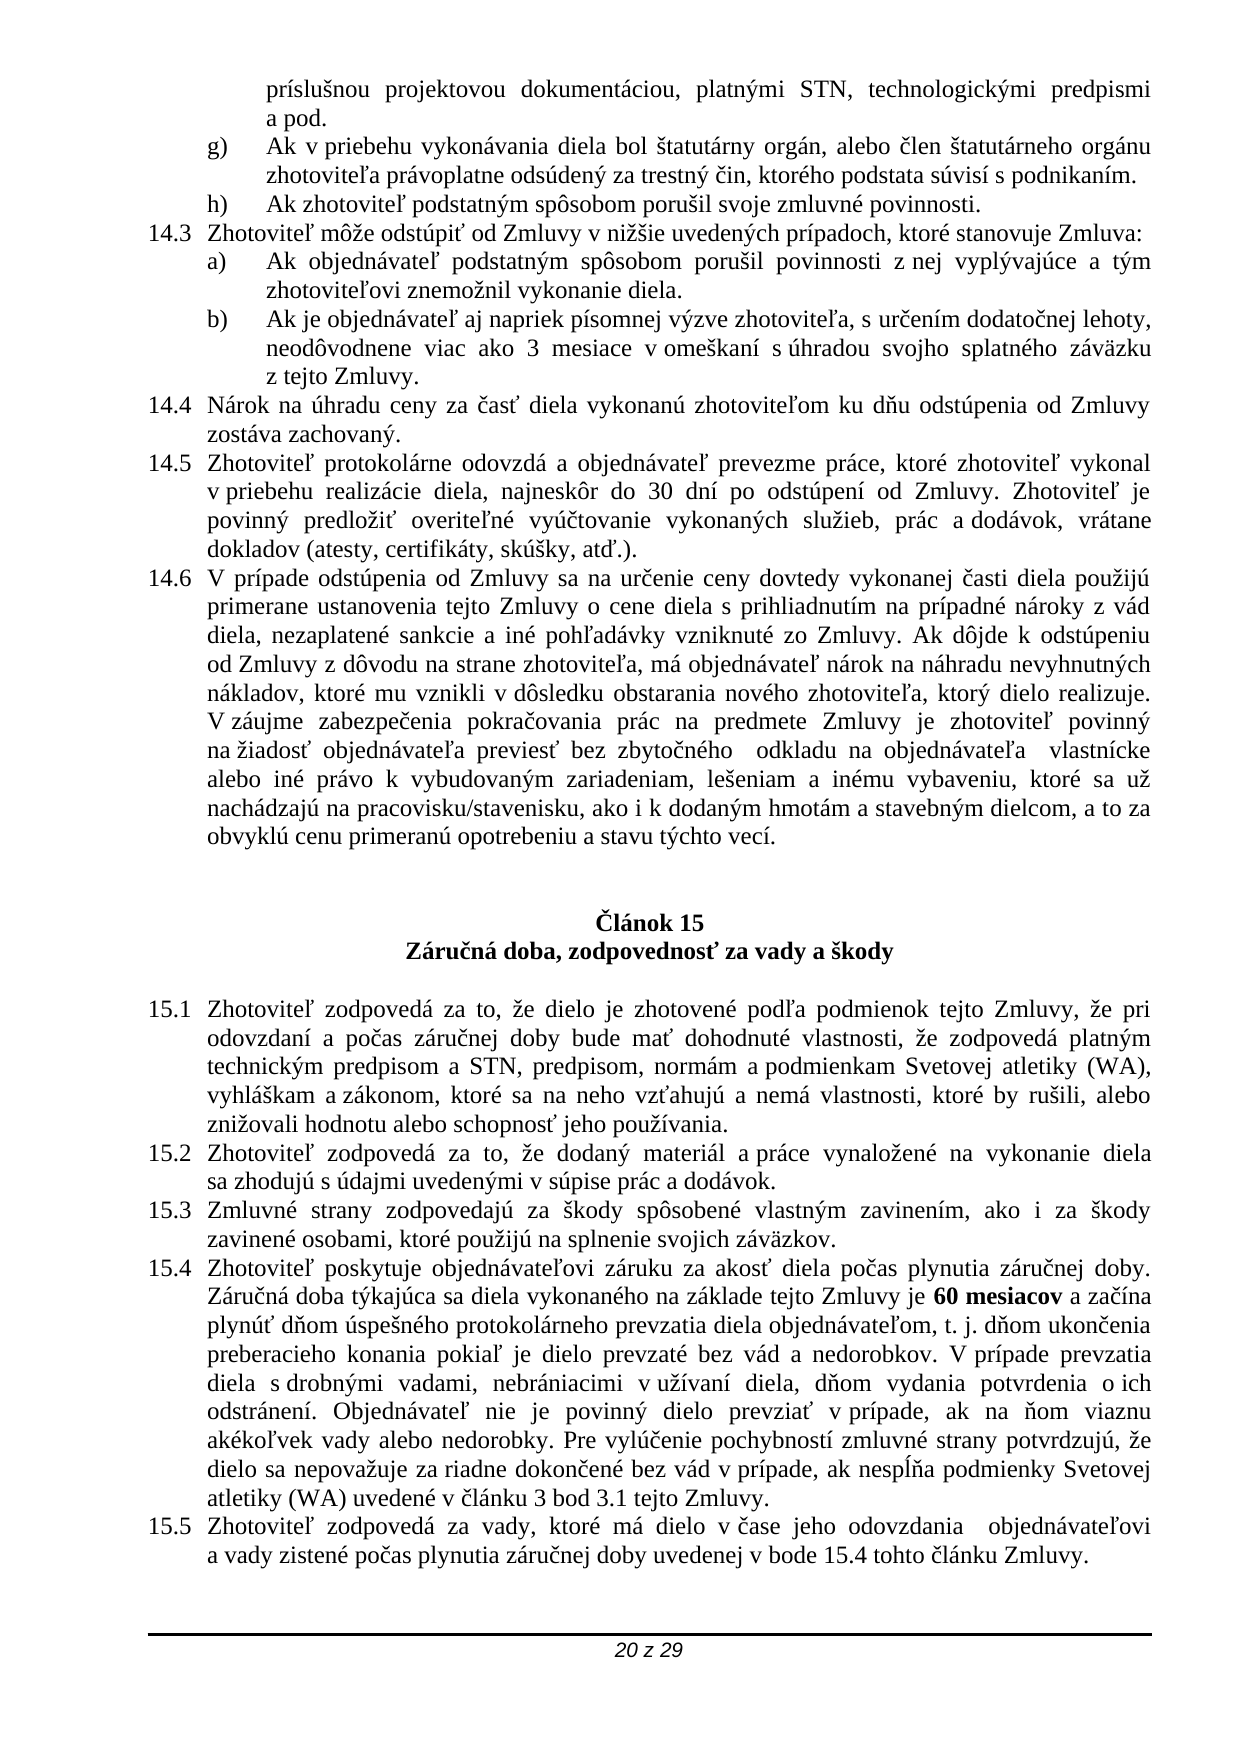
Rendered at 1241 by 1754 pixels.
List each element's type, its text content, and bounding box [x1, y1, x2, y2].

list Zhotoviteľ poskytuje objednávateľovi záruku za akosť diela počas plynutia záručnej doby. Záručná doba týkajúca sa diela vykonaného na základe tejto Zmluvy je 60 mesiacov a začína plynúť dňom úspešného protokolárneho prevzatia diela objednávateľom, t. j. dňom ukončenia preberacieho konania pokiaľ je dielo prevzaté bez vád a nedorobkov. V prípade prevzatia diela s drobnými vadami, nebrániacimi v užívaní diela, dňom vydania potvrdenia o ich odstránení. Objednávateľ nie je povinný dielo prevziať v prípade, ak na ňom viaznu akékoľvek vady alebo nedorobky. Pre vylúčenie pochybností zmluvné strany potvrdzujú, že dielo sa nepovažuje za riadne dokončené bez vád v prípade, ak nespĺňa podmienky Svetovej atletiky (WA) uvedené v článku 3 bod 3.1 tejto Zmluvy. [148, 1253, 1152, 1511]
list Ak objednávateľ podstatným spôsobom porušil povinnosti z nej vyplývajúce a tým zhotoviteľovi znemožnil vykonanie diela. [207, 246, 1152, 304]
list Zhotoviteľ môže odstúpiť od Zmluvy v nižšie uvedených prípadoch, ktoré stanovuje Zmluva: [148, 218, 1152, 246]
list Ak je objednávateľ aj napriek písomnej výzve zhotoviteľa, s určením dodatočnej lehoty, neodôvodnene viac ako 3 mesiace v omeškaní s úhradou svojho splatného záväzku z tejto Zmluvy. [207, 304, 1152, 390]
text Článok 15 [148, 908, 1152, 936]
list Zhotoviteľ zodpovedá za to, že dielo je zhotovené podľa podmienok tejto Zmluvy, že pri odovzdaní a počas záručnej doby bude mať dohodnuté vlastnosti, že zodpovedá platným technickým predpisom a STN, predpisom, normám a podmienkam Svetovej atletiky (WA), vyhláškam a zákonom, ktoré sa na neho vzťahujú a nemá vlastnosti, ktoré by rušili, alebo znižovali hodnotu alebo schopnosť jeho používania. [148, 994, 1152, 1138]
list V prípade odstúpenia od Zmluvy sa na určenie ceny dovtedy vykonanej časti diela použijú primerane ustanovenia tejto Zmluvy o cene diela s prihliadnutím na prípadné nároky z vád diela, nezaplatené sankcie a iné pohľadávky vzniknuté zo Zmluvy. Ak dôjde k odstúpeniu od Zmluvy z dôvodu na strane zhotoviteľa, má objednávateľ nárok na náhradu nevyhnutných nákladov, ktoré mu vznikli v dôsledku obstarania nového zhotoviteľa, ktorý dielo realizuje. V záujme zabezpečenia pokračovania prác na predmete Zmluvy je zhotoviteľ povinný na žiadosť objednávateľa previesť bez zbytočného odkladu na objednávateľa vlastnícke alebo iné právo k vybudovaným zariadeniam, lešeniam a inému vybaveniu, ktoré sa už nachádzajú na pracovisku/stavenisku, ako i k dodaným hmotám a stavebným dielcom, a to za obvyklú cenu primeranú opotrebeniu a stavu týchto vecí. [148, 563, 1152, 850]
list Ak v priebehu vykonávania diela bol štatutárny orgán, alebo člen štatutárneho orgánu zhotoviteľa právoplatne odsúdený za trestný čin, ktorého podstata súvisí s podnikaním. [207, 131, 1152, 189]
list Zhotoviteľ zodpovedá za vady, ktoré má dielo v čase jeho odovzdania objednávateľovi a vady zistené počas plynutia záručnej doby uvedenej v bode 15.4 tohto článku Zmluvy. [148, 1511, 1152, 1569]
text Záručná doba, zodpovednosť za vady a škody [148, 936, 1152, 965]
list Ak zhotoviteľ podstatným spôsobom porušil svoje zmluvné povinnosti. [207, 189, 1152, 218]
list Zmluvné strany zodpovedajú za škody spôsobené vlastným zavinením, ako i za škody zavinené osobami, ktoré použijú na splnenie svojich záväzkov. [148, 1195, 1152, 1253]
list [207, 74, 1152, 131]
list Zhotoviteľ protokolárne odovzdá a objednávateľ prevezme práce, ktoré zhotoviteľ vykonal v priebehu realizácie diela, najneskôr do 30 dní po odstúpení od Zmluvy. Zhotoviteľ je povinný predložiť overiteľné vyúčtovanie vykonaných služieb, prác a dodávok, vrátane dokladov (atesty, certifikáty, skúšky, atď.). [148, 448, 1152, 563]
list Nárok na úhradu ceny za časť diela vykonanú zhotoviteľom ku dňu odstúpenia od Zmluvy zostáva zachovaný. [148, 390, 1152, 448]
list Zhotoviteľ zodpovedá za to, že dodaný materiál a práce vynaložené na vykonanie diela sa zhodujú s údajmi uvedenými v súpise prác a dodávok. [148, 1138, 1152, 1195]
